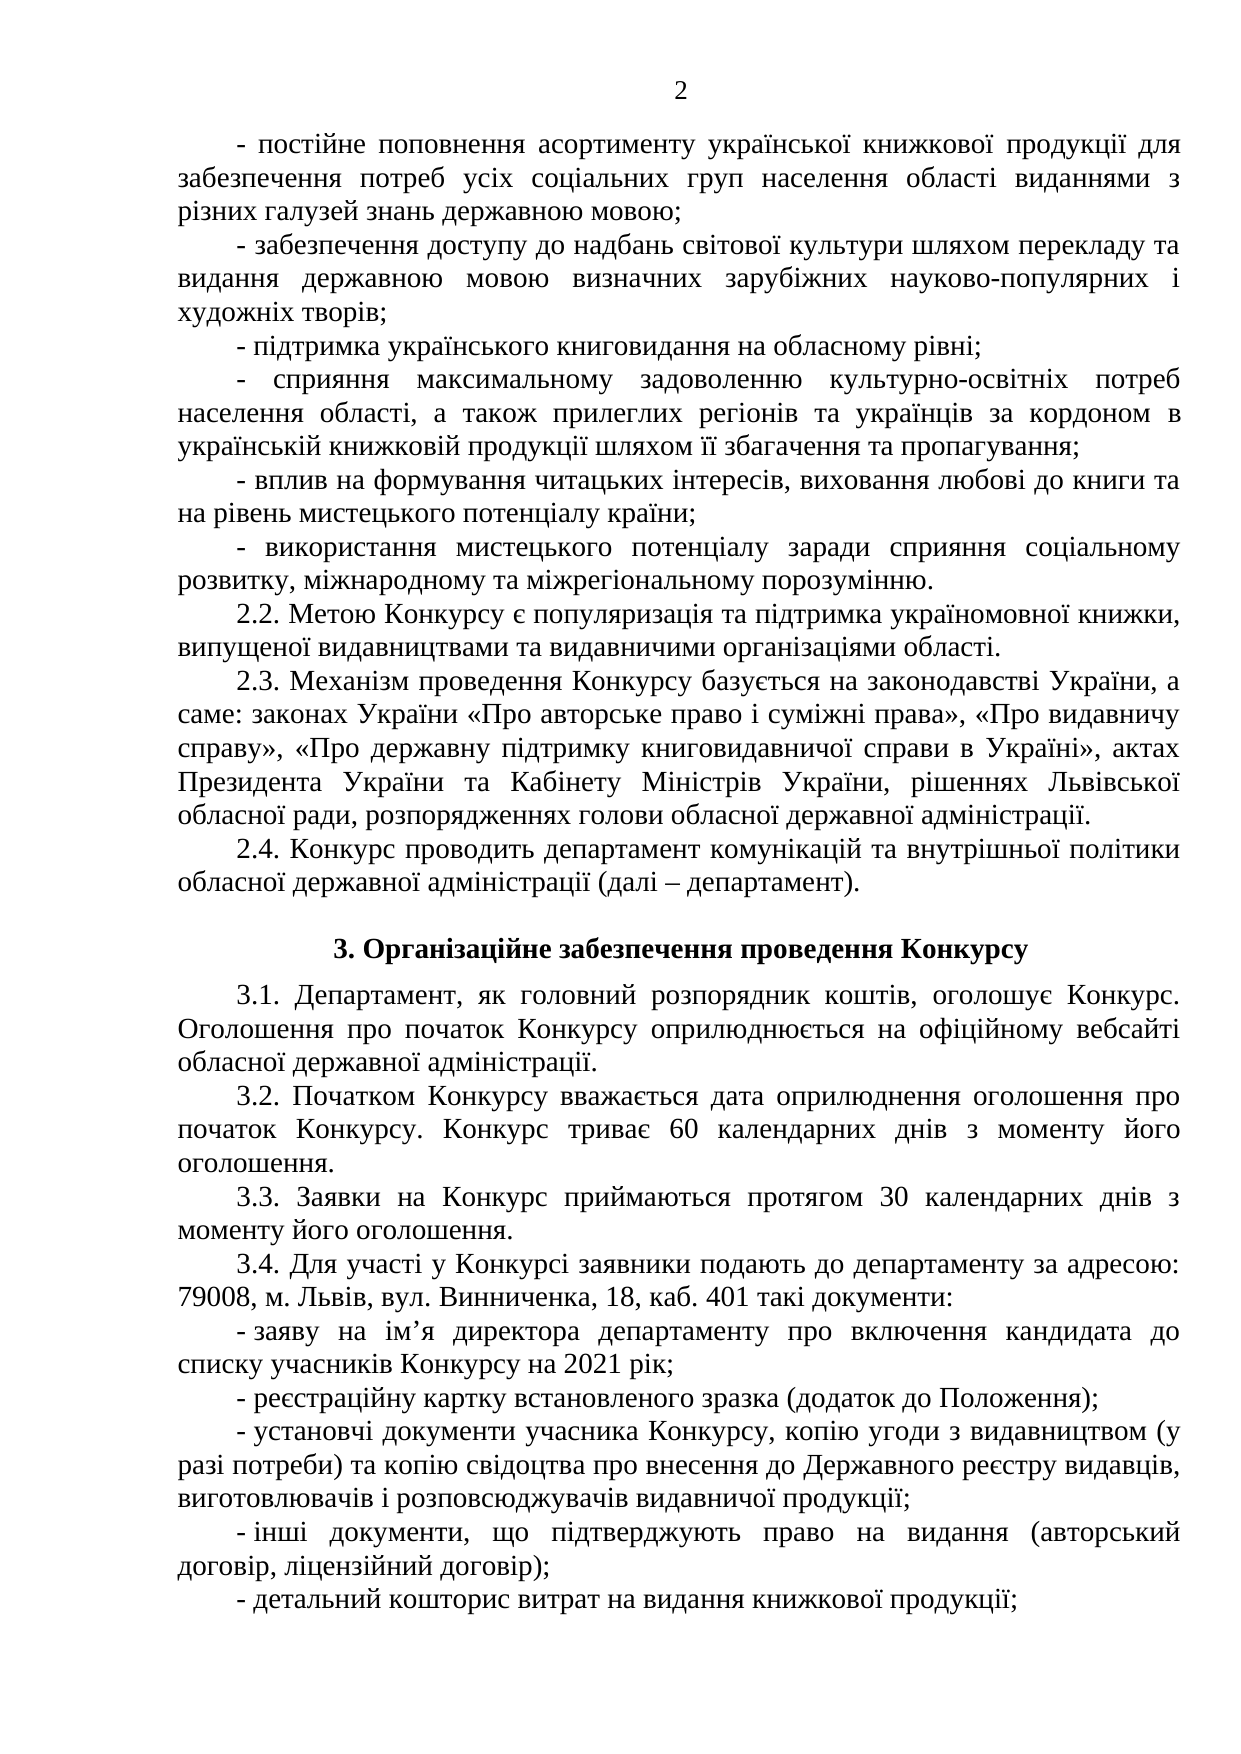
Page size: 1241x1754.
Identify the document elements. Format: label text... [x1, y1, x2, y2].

text 3.4. Для участі у Конкурсі заявники подають до департаменту за адресою: 79008, м. Львів, вул. Винниченка, 18, каб. 401 такі документи: [177, 1246, 1181, 1313]
text - установчі документи учасника Конкурсу, копію угоди з видавництвом (у разі потреби) та копію свідоцтва про внесення до Державного реєстру видавців, виготовлювачів і розповсюджувачів видавничої продукції; [177, 1413, 1181, 1514]
text - реєстраційну картку встановленого зразка (додаток до Положення); [177, 1380, 1181, 1413]
text 3. Організаційне забезпечення проведення Конкурсу [181, 931, 1181, 965]
text 2.2. Метою Конкурсу є популяризація та підтримка україномовної книжки, випущеної видавництвами та видавничими організаціями області. [177, 596, 1181, 663]
text - підтримка українського книговидання на обласному рівні; [177, 328, 1181, 361]
text - інші документи, що підтверджують право на видання (авторський договір, ліцензійний договір); [177, 1514, 1181, 1581]
text - сприяння максимальному задоволенню культурно-освітніх потреб населення області, а також прилеглих регіонів та українців за кордоном в українській книжковій продукції шляхом її збагачення та пропагування; [177, 361, 1181, 462]
text - використання мистецького потенціалу заради сприяння соціальному розвитку, міжнародному та міжрегіональному порозумінню. [177, 529, 1181, 596]
text 3.3. Заявки на Конкурс приймаються протягом 30 календарних днів з моменту його оголошення. [177, 1179, 1181, 1246]
text - заяву на ім’я директора департаменту про включення кандидата до списку учасників Конкурсу на 2021 рік; [177, 1313, 1181, 1380]
text - постійне поповнення асортименту української книжкової продукції для забезпечення потреб усіх соціальних груп населення області виданнями з різних галузей знань державною мовою; [177, 126, 1181, 227]
text - вплив на формування читацьких інтересів, виховання любові до книги та на рівень мистецького потенціалу країни; [177, 462, 1181, 529]
text 3.2. Початком Конкурсу вважається дата оприлюднення оголошення про початок Конкурсу. Конкурс триває 60 календарних днів з моменту його оголошення. [177, 1078, 1181, 1179]
text 2.4. Конкурс проводить департамент комунікацій та внутрішньої політики обласної державної адміністрації (далі – департамент). [177, 831, 1181, 898]
text 2.3. Механізм проведення Конкурсу базується на законодавстві України, а саме: законах України «Про авторське право і суміжні права», «Про видавничу справу», «Про державну підтримку книговидавничої справи в Україні», актах Президента України та Кабінету Міністрів України, рішеннях Львівської обласної ради, розпорядженнях голови обласної державної адміністрації. [177, 663, 1181, 831]
text 3.1. Департамент, як головний розпорядник коштів, оголошує Конкурс. Оголошення про початок Конкурсу оприлюднюється на офіційному вебсайті обласної державної адміністрації. [177, 977, 1181, 1078]
text - забезпечення доступу до надбань світової культури шляхом перекладу та видання державною мовою визначних зарубіжних науково-популярних і художніх творів; [177, 227, 1181, 328]
text - детальний кошторис витрат на видання книжкової продукції; [177, 1581, 1181, 1615]
